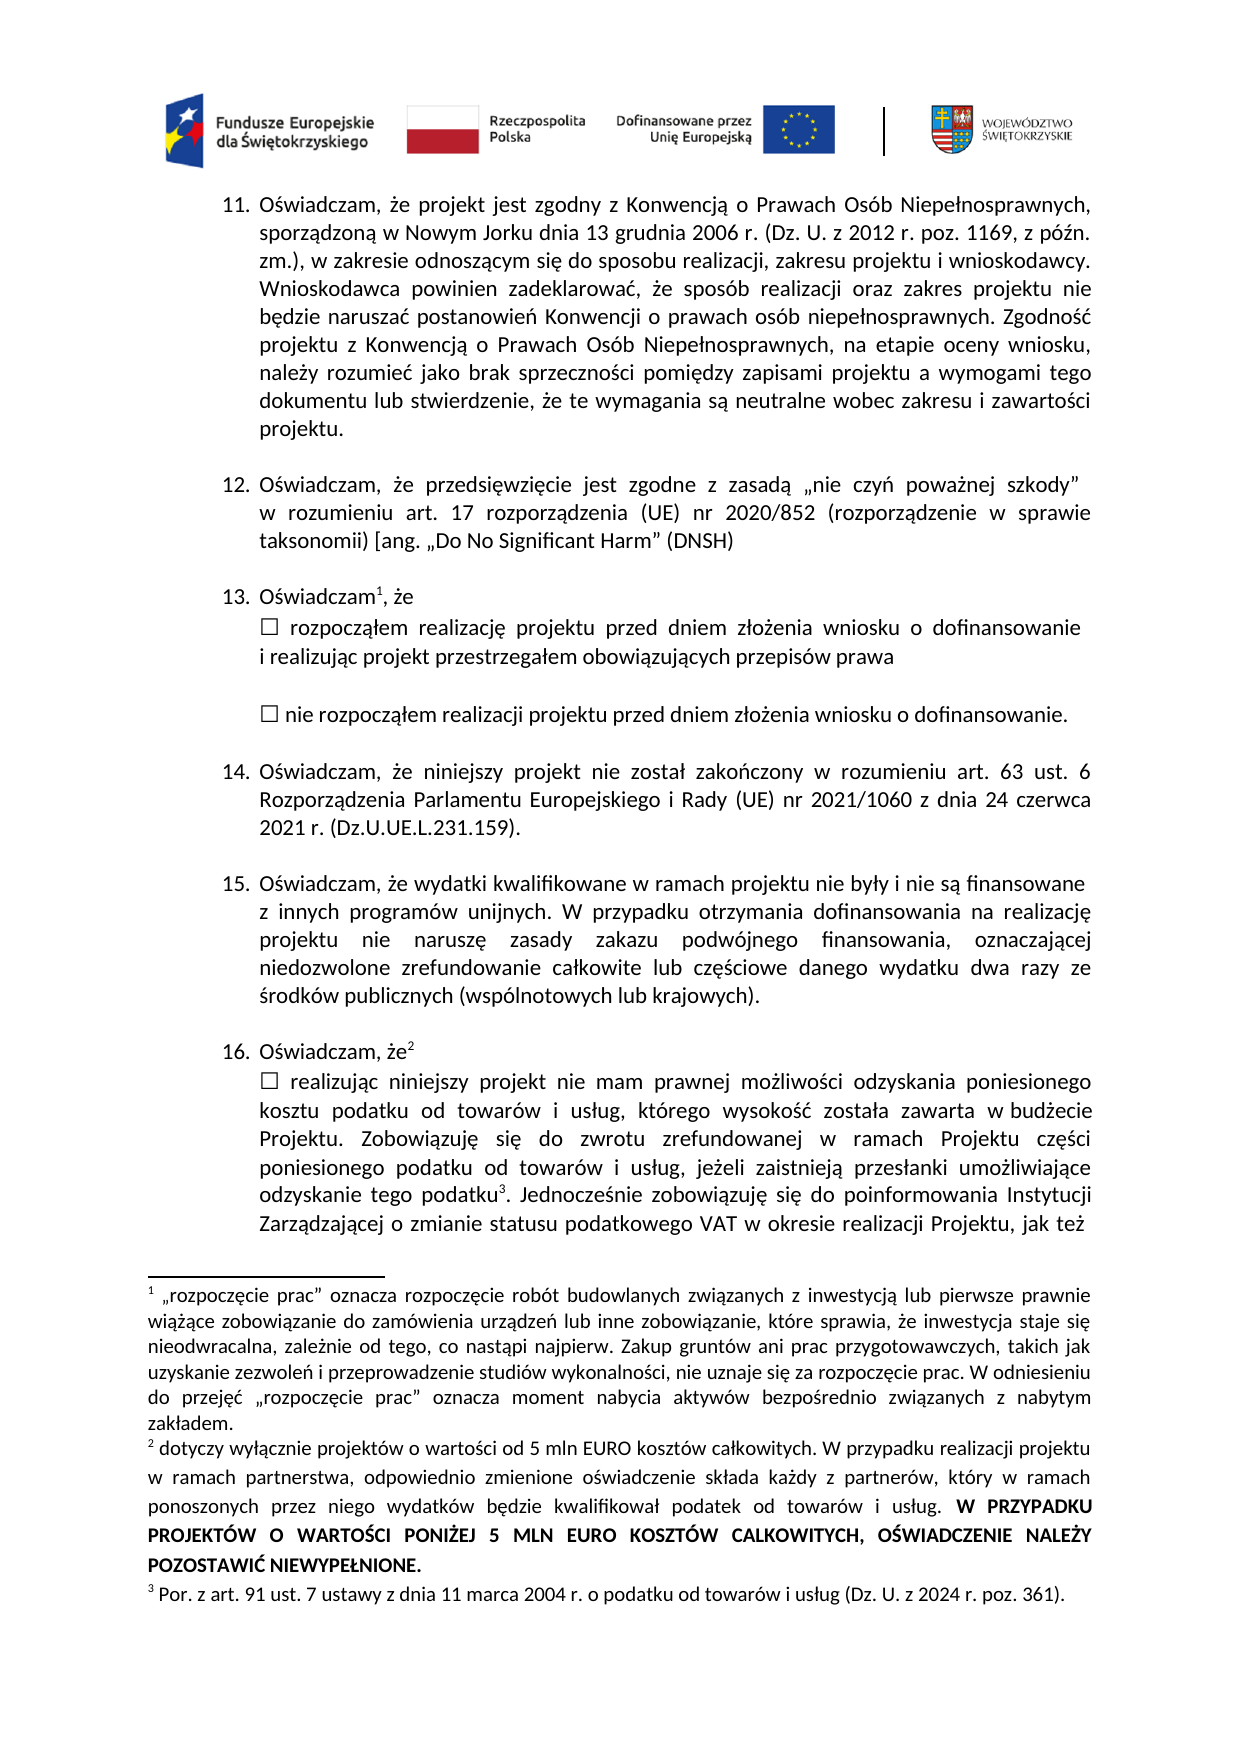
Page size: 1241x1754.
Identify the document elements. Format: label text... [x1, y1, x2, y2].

list Oświadczam, że wydatki kwalifikowane w ramach projektu nie były i nie są finansowane z innych programów unijnych. W przypadku otrzymania dofinansowania na realizację projektu nie naruszę zasady zakazu podwójnego finansowania, oznaczającej niedozwolone zrefundowanie całkowite lub częściowe danego wydatku dwa razy ze środków publicznych (wspólnotowych lub krajowych). [222, 869, 1093, 1009]
picture [147, 73, 1093, 191]
text nie rozpocząłem realizacji projektu przed dniem złożenia wniosku o dofinansowanie. [259, 698, 1093, 729]
list Oświadczam, że [222, 1037, 1093, 1065]
list Oświadczam, że projekt jest zgodny z Konwencją o Prawach Osób Niepełnosprawnych, sporządzoną w Nowym Jorku dnia 13 grudnia 2006 r. (Dz. U. z 2012 r. poz. 1169, z późn. zm.), w zakresie odnoszącym się do sposobu realizacji, zakresu projektu i wnioskodawcy. Wnioskodawca powinien zadeklarować, że sposób realizacji oraz zakres projektu nie będzie naruszać postanowień Konwencji o prawach osób niepełnosprawnych. Zgodność projektu z Konwencją o Prawach Osób Niepełnosprawnych, na etapie oceny wniosku, należy rozumieć jako brak sprzeczności pomiędzy zapisami projektu a wymogami tego dokumentu lub stwierdzenie, że te wymagania są neutralne wobec zakresu i zawartości projektu. [222, 191, 1093, 442]
list Oświadczam, że niniejszy projekt nie został zakończony w rozumieniu art. 63 ust. 6 Rozporządzenia Parlamentu Europejskiego i Rady (UE) nr 2021/1060 z dnia 24 czerwca 2021 r. (Dz.U.UE.L.231.159). [222, 757, 1093, 841]
list Oświadczam, że [222, 582, 1093, 611]
text rozpocząłem realizację projektu przed dniem złożenia wniosku o dofinansowanie i realizując projekt przestrzegałem obowiązujących przepisów prawa [259, 611, 1093, 670]
list Oświadczam, że przedsięwzięcie jest zgodne z zasadą „nie czyń poważnej szkody” w rozumieniu art. 17 rozporządzenia (UE) nr 2020/852 (rozporządzenie w sprawie taksonomii) [ang. „Do No Significant Harm” (DNSH) [222, 470, 1093, 554]
